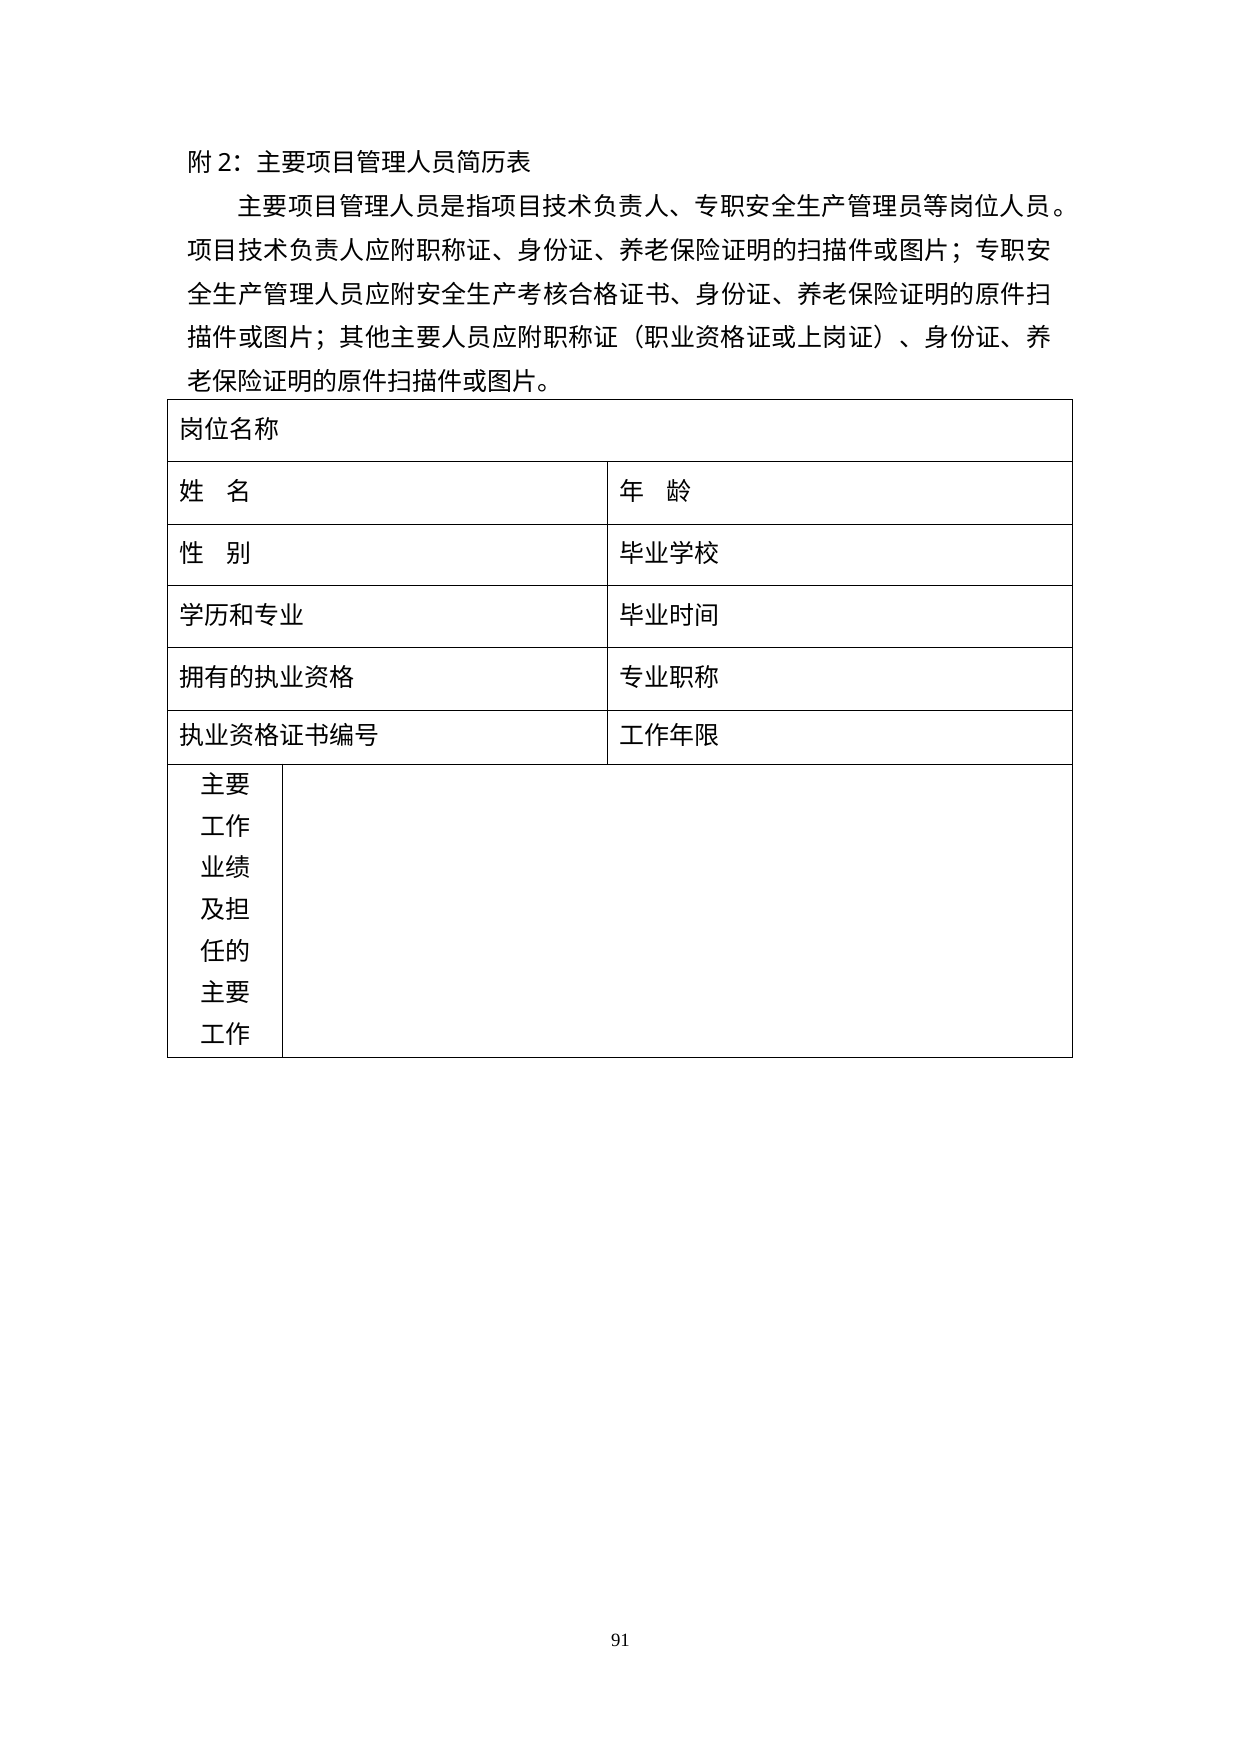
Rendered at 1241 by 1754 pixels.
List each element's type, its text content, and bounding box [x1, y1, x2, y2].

table_cell 拥有的执业资格 [168, 648, 607, 709]
table_cell 执业资格证书编号 [168, 711, 607, 763]
table_cell [283, 765, 1072, 1057]
table_cell 工作年限 [608, 711, 1072, 763]
table_cell 主要 工作 业绩 及担 任的 主要 工作 [168, 765, 282, 1057]
table_cell 学历和专业 [168, 586, 607, 647]
table_cell 毕业时间 [608, 586, 1072, 647]
text 主要项目管理人员是指项目技术负责人、专职安全生产管理员等岗位人员。项目技术负责人应附职称证、身份证、养老保险证明的扫描件或图片；专职安全生产管理人员应附安全生产考核合格证书、身份证、养老保险证明的原件扫描件或图片；其他主要人员应附职称证（职业资格证或上岗证）、身份证、养老保险证明的原件扫描件或图片。 [187, 181, 1053, 399]
table_cell 年 龄 [608, 462, 1072, 524]
table_cell 毕业学校 [608, 525, 1072, 585]
text 附2：主要项目管理人员简历表 [187, 137, 1053, 181]
table_cell 姓 名 [168, 462, 607, 524]
table_cell 专业职称 [608, 648, 1072, 709]
table_header 岗位名称 [168, 400, 1072, 461]
table_cell 性 别 [168, 525, 607, 585]
